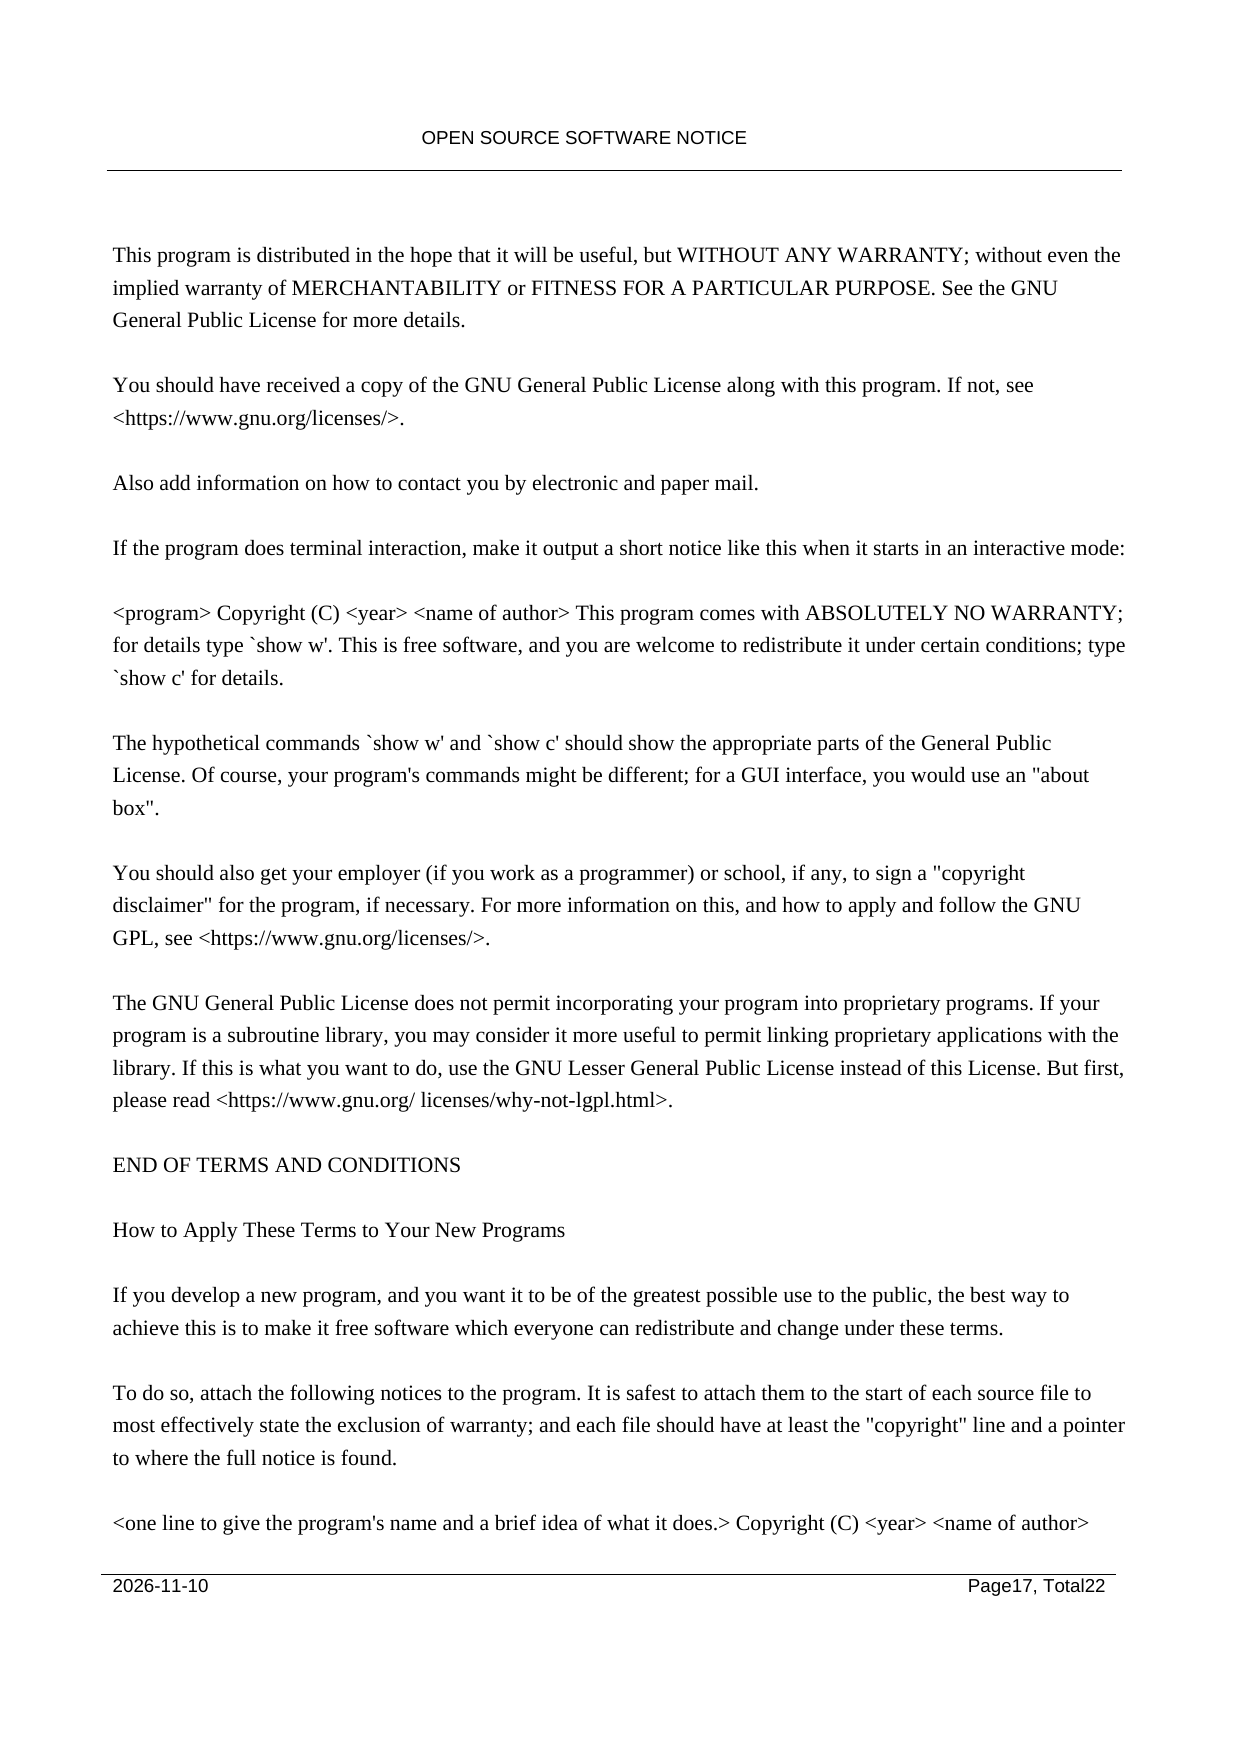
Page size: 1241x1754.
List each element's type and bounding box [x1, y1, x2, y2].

text [112, 206, 1128, 1539]
